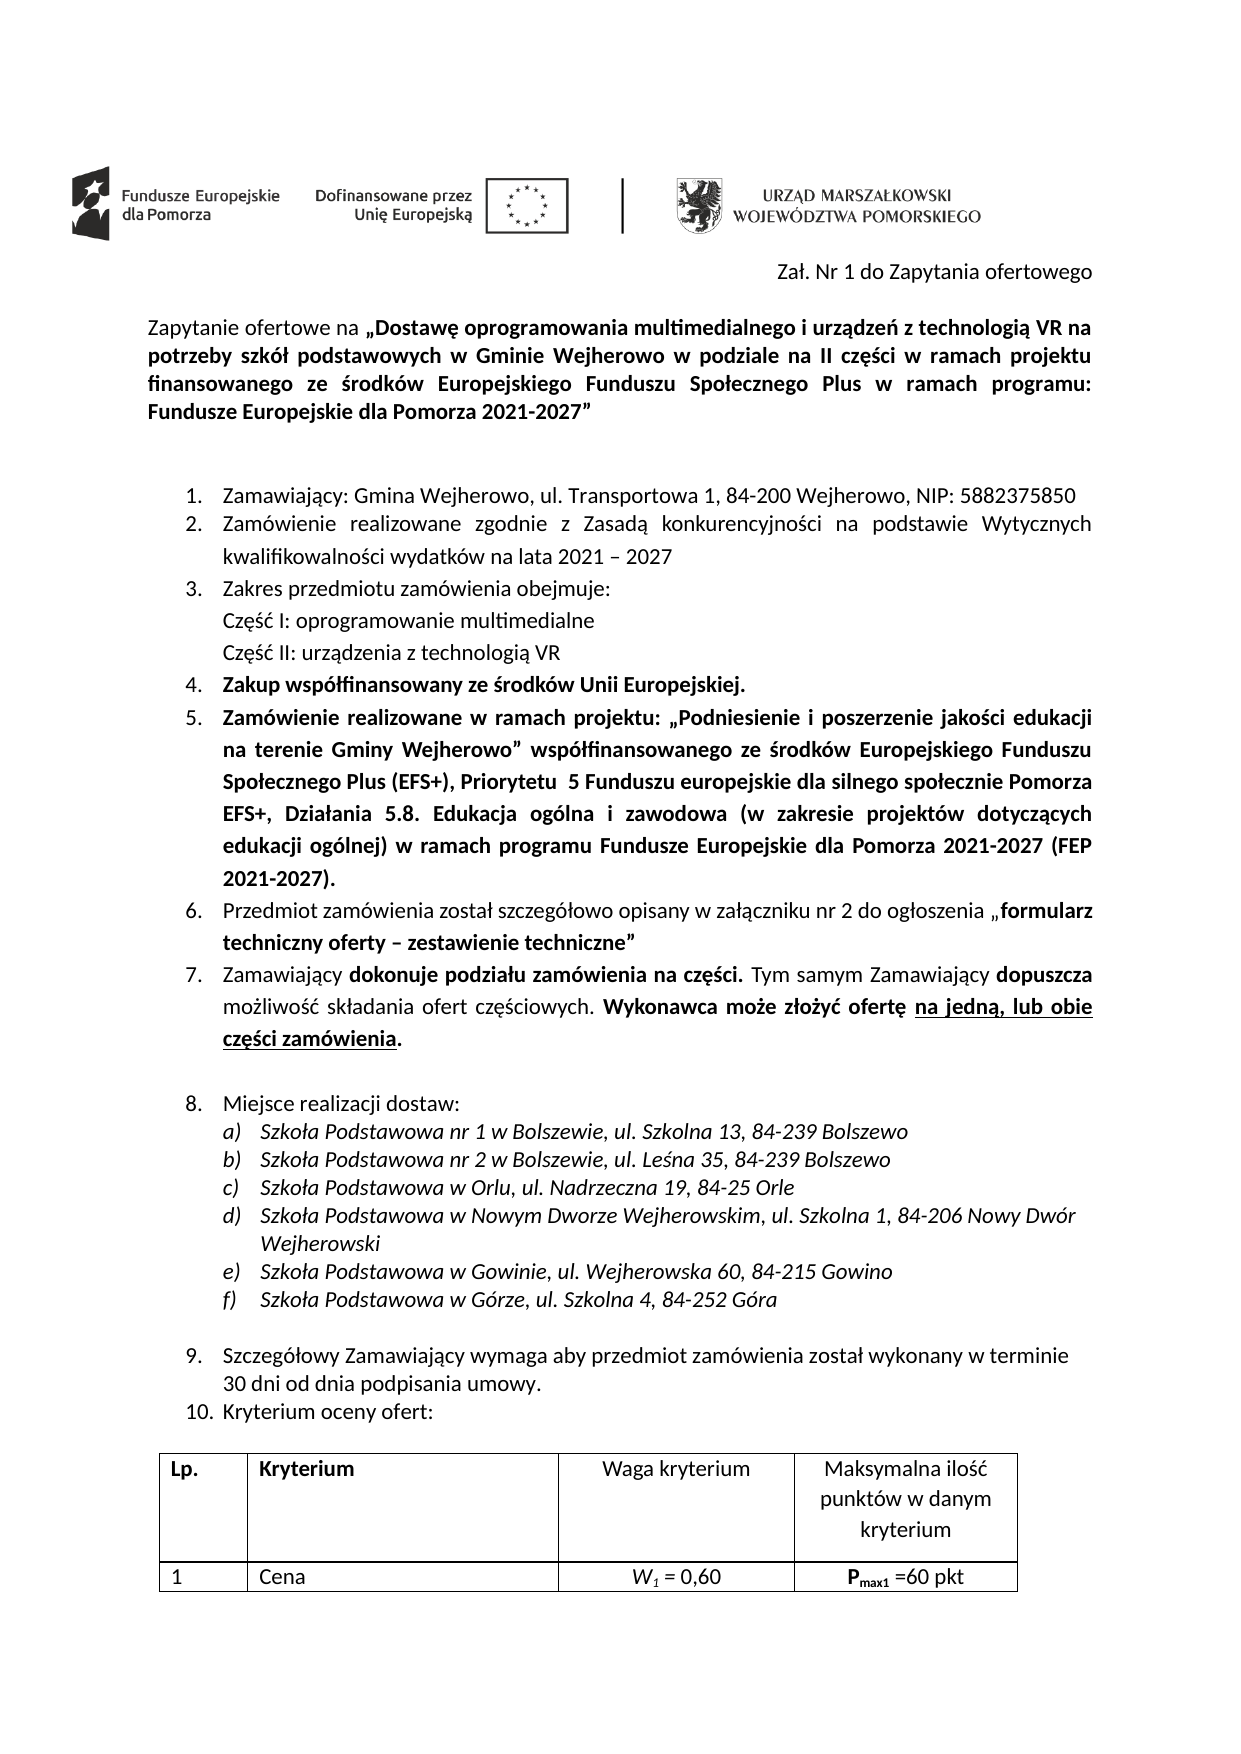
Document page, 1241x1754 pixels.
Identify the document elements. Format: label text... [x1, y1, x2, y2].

list Szkoła Podstawowa w Górze, ul. Szkolna 4, 84-252 Góra [223, 1285, 1093, 1313]
list Szkoła Podstawowa nr 1 w Bolszewie, ul. Szkolna 13, 84-239 Bolszewo [223, 1117, 1093, 1145]
table_cell Cena [248, 1563, 558, 1591]
list Zamówienie realizowane w ramach projektu: „Podniesienie i poszerzenie jakości edukacji na terenie Gminy Wejherowo” współfinansowanego ze środków Europejskiego Funduszu Społecznego Plus (EFS+), Priorytetu 5 Funduszu europejskie dla silnego społecznie Pomorza EFS+, Działania 5.8. Edukacja ogólna i zawodowa (w zakresie projektów dotyczących edukacji ogólnej) w ramach programu Fundusze Europejskie dla Pomorza 2021-2027 (FEP 2021-2027). [185, 703, 1093, 892]
table_header Kryterium [248, 1454, 558, 1561]
list Kryterium oceny ofert: [185, 1397, 1093, 1425]
picture [53, 147, 999, 258]
text Część II: urządzenia z technologią VR [223, 638, 1093, 666]
list Szkoła Podstawowa w Gowinie, ul. Wejherowska 60, 84-215 Gowino [223, 1257, 1093, 1285]
list Szczegółowy Zamawiający wymaga aby przedmiot zamówienia został wykonany w terminie 30 dni od dnia podpisania umowy. [185, 1341, 1093, 1397]
list Zamawiający: Gmina Wejherowo, ul. Transportowa 1, 84-200 Wejherowo, NIP: 5882375850 [185, 482, 1093, 509]
list Zakup współfinansowany ze środków Unii Europejskiej. [185, 671, 1093, 698]
list Zakres przedmiotu zamówienia obejmuje: [185, 574, 1093, 602]
list Szkoła Podstawowa nr 2 w Bolszewie, ul. Leśna 35, 84-239 Bolszewo [223, 1145, 1093, 1173]
table_cell Pmax1 =60 pkt [795, 1563, 1017, 1591]
table_cell 1 [160, 1563, 247, 1591]
table_header Lp. [160, 1454, 247, 1561]
text Część I: oprogramowanie multimedialne [223, 606, 1093, 634]
list Przedmiot zamówienia został szczegółowo opisany w załączniku nr 2 do ogłoszenia „formularz techniczny oferty – zestawienie techniczne” [185, 896, 1093, 956]
list Zamawiający dokonuje podziału zamówienia na części. Tym samym Zamawiający dopuszcza możliwość składania ofert częściowych. Wykonawca może złożyć ofertę na jedną, lub obie części zamówienia. [185, 960, 1093, 1053]
table_header Maksymalna ilość punktów w danym kryterium [795, 1454, 1017, 1561]
list Zamówienie realizowane zgodnie z Zasadą konkurencyjności na podstawie Wytycznych kwalifikowalności wydatków na lata 2021 – 2027 [185, 509, 1093, 570]
list Szkoła Podstawowa w Nowym Dworze Wejherowskim, ul. Szkolna 1, 84-206 Nowy Dwór Wejherowski [223, 1201, 1093, 1257]
table_header Waga kryterium [559, 1454, 794, 1561]
list Szkoła Podstawowa w Orlu, ul. Nadrzeczna 19, 84-25 Orle [223, 1173, 1093, 1201]
text Zapytanie ofertowe na „Dostawę oprogramowania multimedialnego i urządzeń z technologią VR na potrzeby szkół podstawowych w Gminie Wejherowo w podziale na II części w ramach projektu finansowanego ze środków Europejskiego Funduszu Społecznego Plus w ramach programu: Fundusze Europejskie dla Pomorza 2021-2027” [148, 313, 1093, 426]
list Miejsce realizacji dostaw: [185, 1089, 1093, 1117]
table_cell W1 = 0,60 [559, 1563, 794, 1591]
text Zał. Nr 1 do Zapytania ofertowego [148, 257, 1093, 285]
